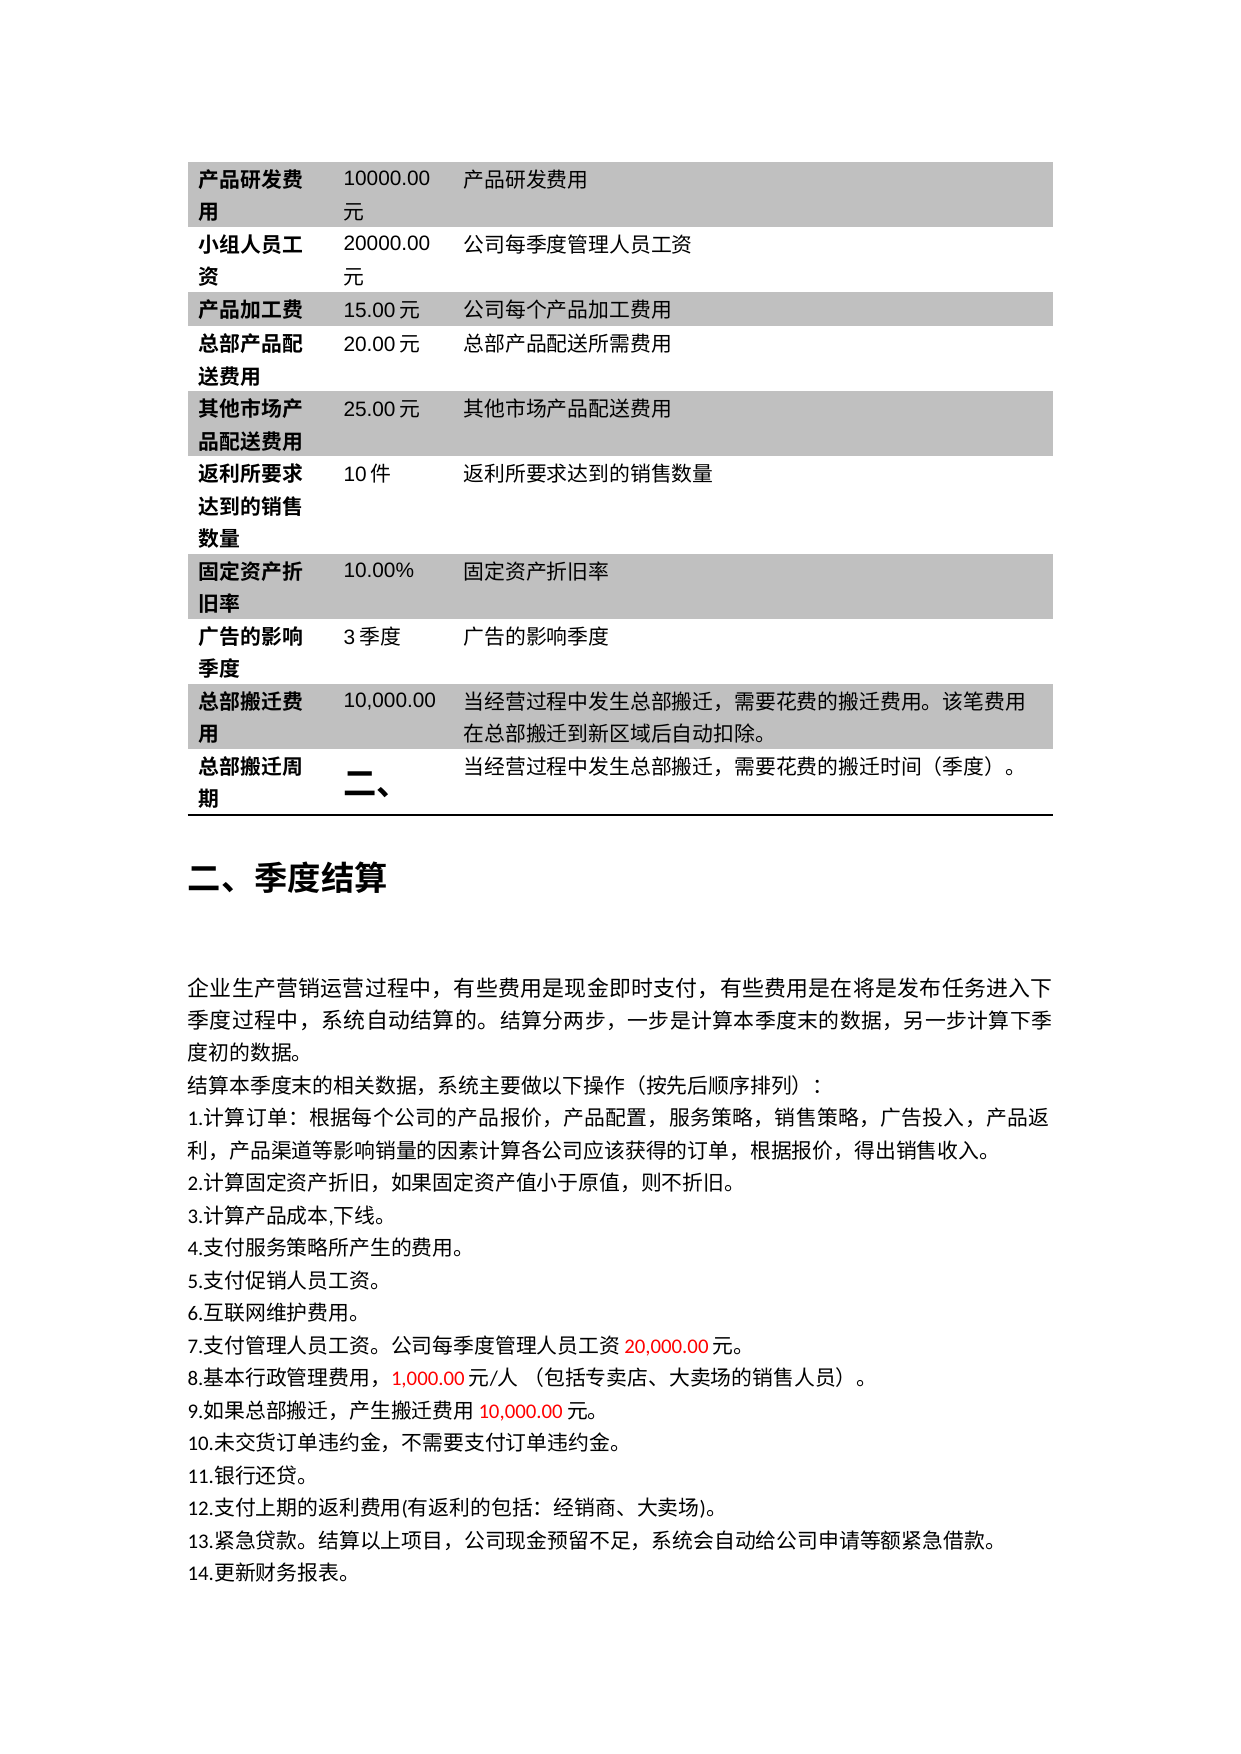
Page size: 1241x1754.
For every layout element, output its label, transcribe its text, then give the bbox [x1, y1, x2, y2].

table_cell 20000.00元 [332, 227, 452, 292]
table_cell 产品加工费 [188, 292, 332, 326]
table_cell 公司每季度管理人员工资 [452, 227, 1053, 292]
table_cell 3季度 [332, 619, 452, 684]
table_cell 10件 [332, 456, 452, 554]
table_cell 公司每个产品加工费用 [452, 292, 1053, 326]
table_cell 总部产品配送费用 [188, 326, 332, 391]
table_cell 总部搬迁周期 [188, 749, 332, 814]
table_cell 当经营过程中发生总部搬迁，需要花费的搬迁费用。该笔费用在总部搬迁到新区域后自动扣除。 [452, 684, 1053, 749]
table_cell 其他市场产品配送费用 [452, 391, 1053, 456]
table_cell 当经营过程中发生总部搬迁，需要花费的搬迁时间（季度）。 [452, 749, 1053, 814]
table_cell 其他市场产品配送费用 [188, 391, 332, 456]
table_cell 返利所要求达到的销售数量 [452, 456, 1053, 554]
table_cell 10,000.00 [332, 684, 452, 749]
table_cell 20.00元 [332, 326, 452, 391]
table_cell 总部产品配送所需费用 [452, 326, 1053, 391]
table_cell 10.00% [332, 554, 452, 619]
table_cell 15.00元 [332, 292, 452, 326]
table_cell 返利所要求达到的销售数量 [188, 456, 332, 554]
table_cell 固定资产折旧率 [452, 554, 1053, 619]
table_cell 小组人员工资 [188, 227, 332, 292]
table_cell 固定资产折旧率 [188, 554, 332, 619]
table_cell 总部搬迁费用 [188, 684, 332, 749]
table_cell 10000.00元 [332, 162, 452, 227]
text 企业生产营销运营过程中，有些费用是现金即时支付，有些费用是在将是发布任务进入下季度过程中，系统自动结算的。结算分两步，一步是计算本季度末的数据，另一步计算下季度初的数据。 [187, 970, 1053, 1068]
table_cell 广告的影响季度 [188, 619, 332, 684]
table_cell 广告的影响季度 [452, 619, 1053, 684]
table_cell [332, 749, 452, 814]
table_cell 产品研发费用 [188, 162, 332, 227]
table_cell 25.00元 [332, 391, 452, 456]
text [187, 1068, 1053, 1588]
subtitle 二、季度结算 [187, 843, 1053, 908]
table_cell 产品研发费用 [452, 162, 1053, 227]
